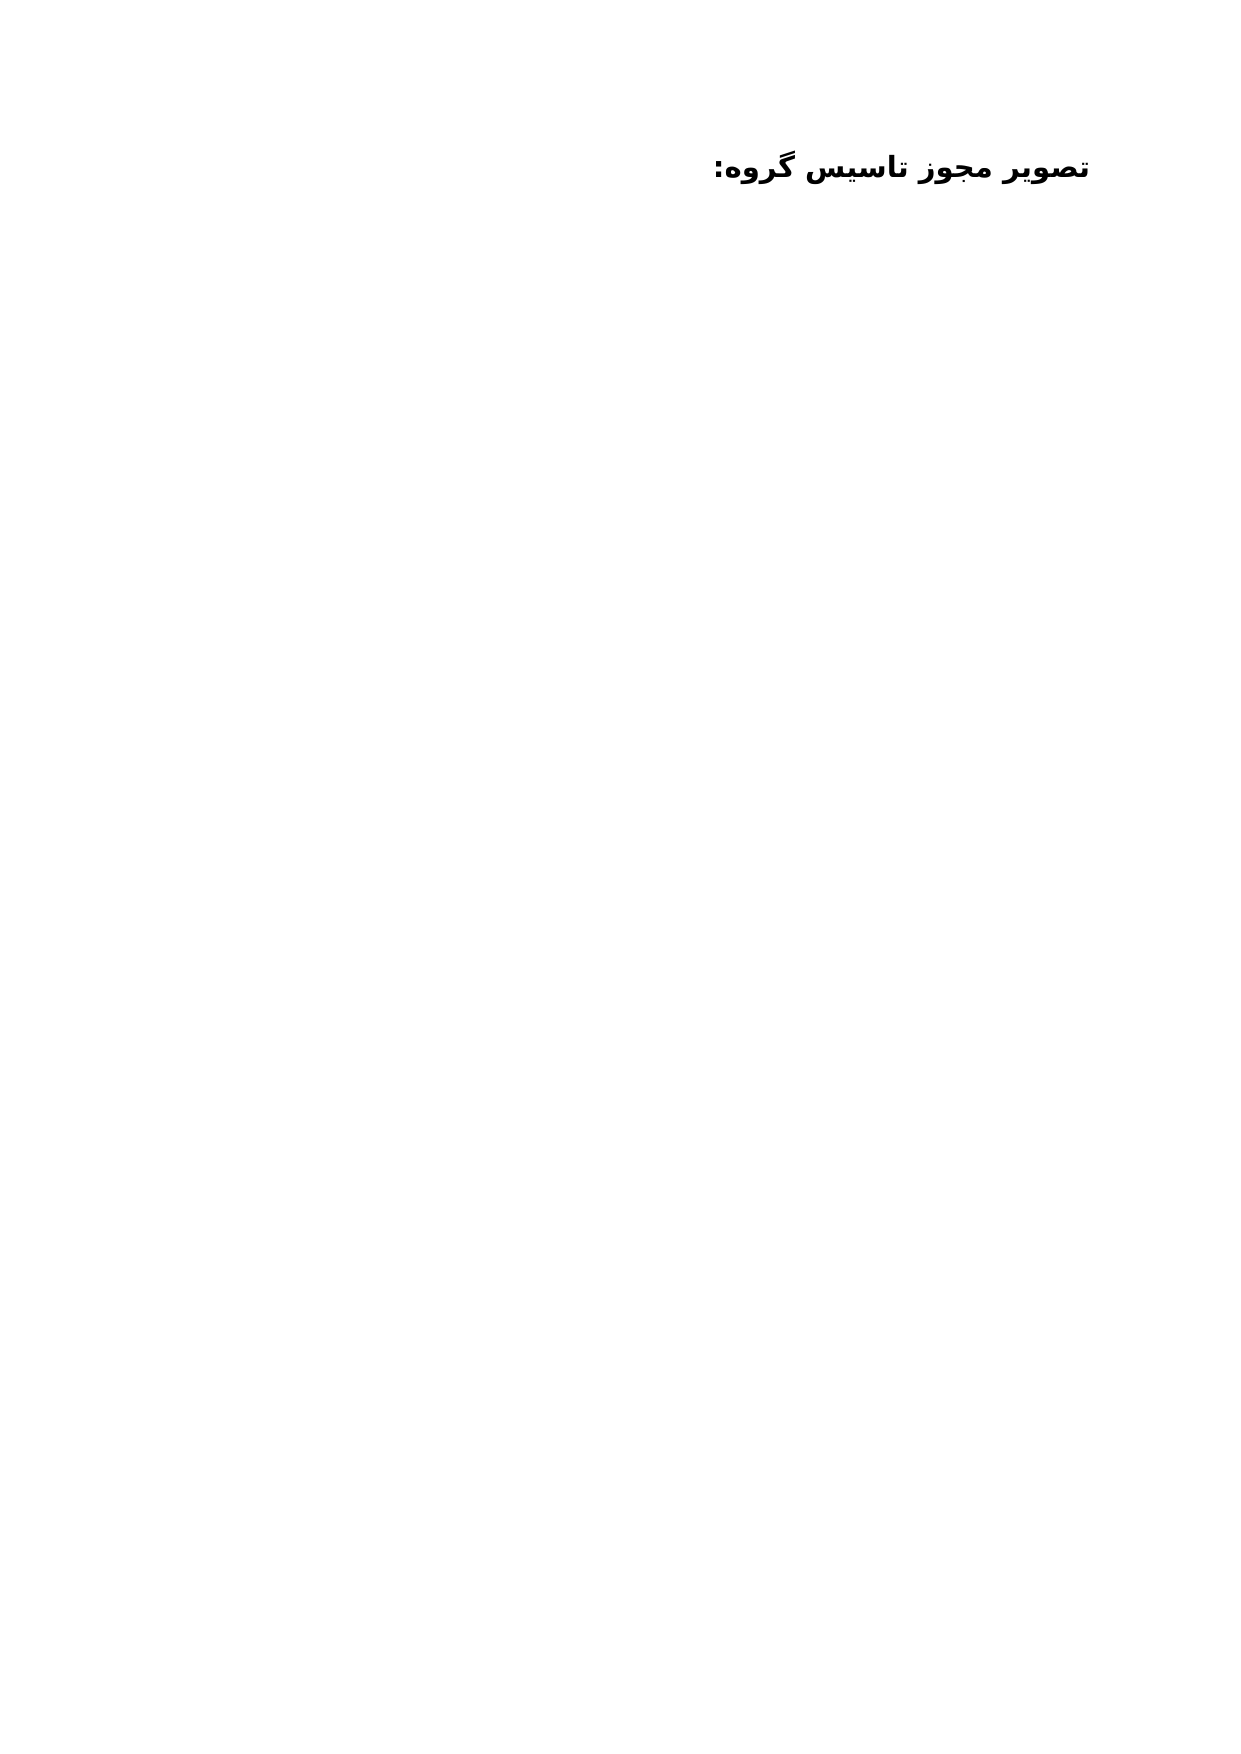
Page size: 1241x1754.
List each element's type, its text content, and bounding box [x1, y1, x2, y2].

text تصویر مجوز تاسیس گروه: [150, 150, 1090, 184]
